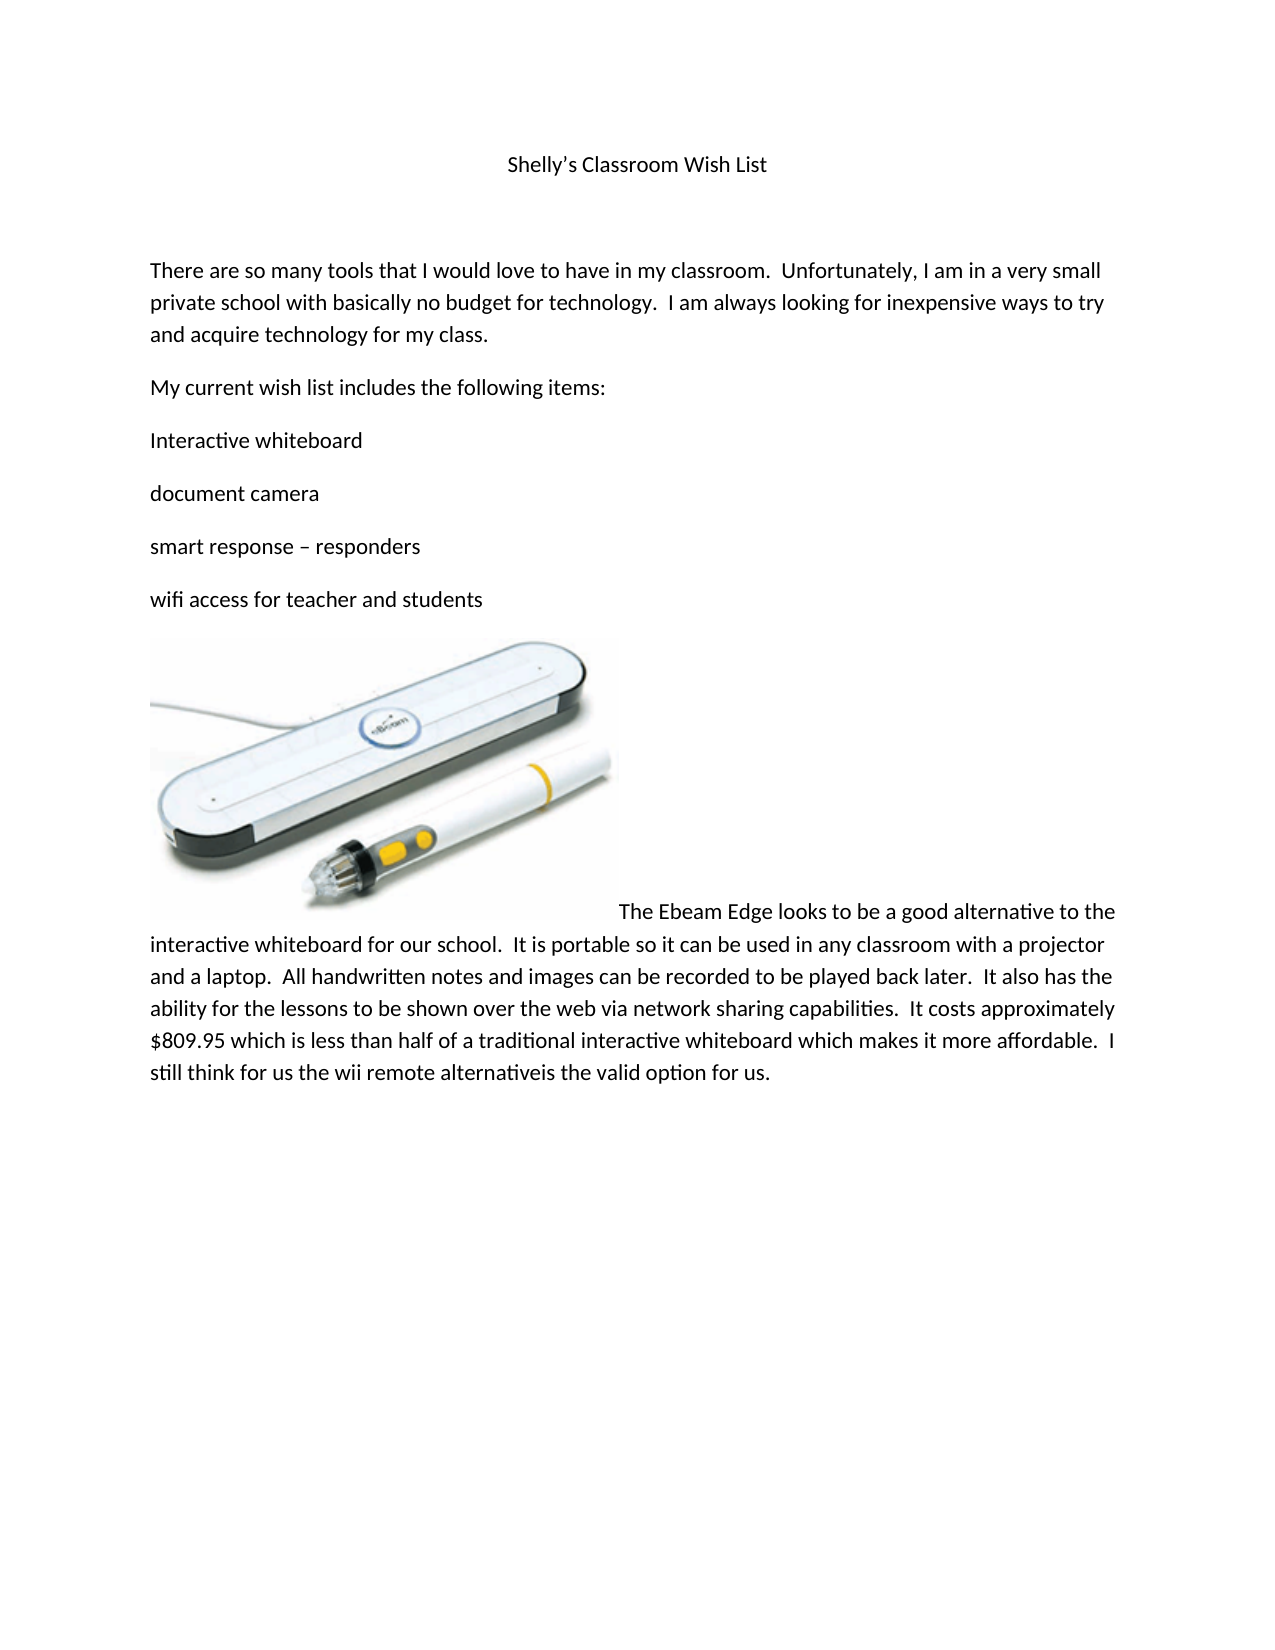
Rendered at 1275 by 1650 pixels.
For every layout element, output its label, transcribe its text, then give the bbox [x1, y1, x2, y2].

text Shelly’s Classroom Wish List [150, 150, 1125, 178]
text smart response – responders [150, 532, 1125, 561]
text wifi access for teacher and students [150, 586, 1125, 613]
text document camera [150, 479, 1125, 507]
picture [150, 638, 619, 920]
text My current wish list includes the following items: [150, 373, 1125, 401]
text Interactive whiteboard [150, 426, 1125, 454]
text There are so many tools that I would love to have in my classroom. Unfortunately, I am in a very small private school with basically no budget for technology. I am always looking for inexpensive ways to try and acquire technology for my class. [150, 256, 1125, 348]
